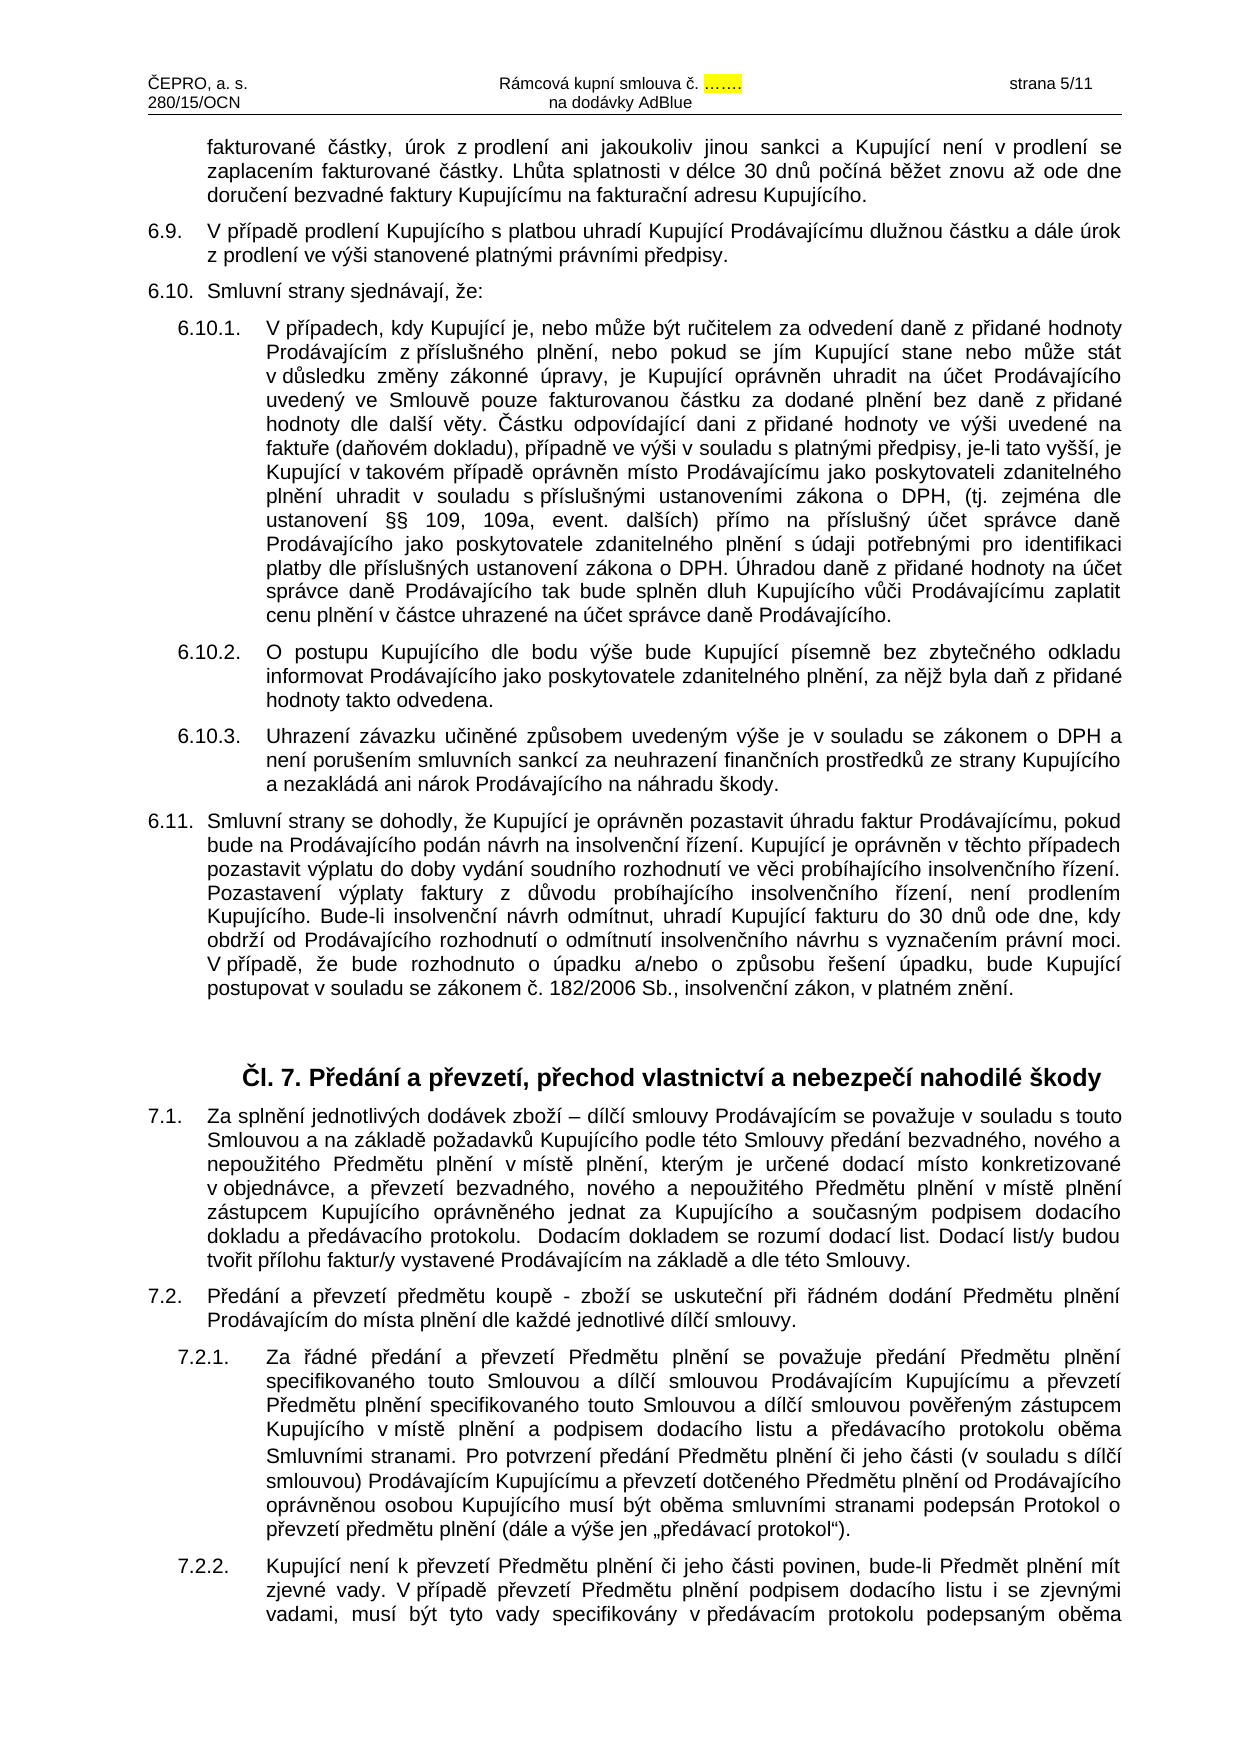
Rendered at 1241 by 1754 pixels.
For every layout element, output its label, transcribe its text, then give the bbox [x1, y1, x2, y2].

text V případech, kdy Kupující je, nebo může být ručitelem za odvedení daně z přidané hodnoty Prodávajícím z příslušného plnění, nebo pokud se jím Kupující stane nebo může stát v důsledku změny zákonné úpravy, je Kupující oprávněn uhradit na účet Prodávajícího uvedený ve Smlouvě pouze fakturovanou částku za dodané plnění bez daně z přidané hodnoty dle další věty. Částku odpovídající dani z přidané hodnoty ve výši uvedené na faktuře (daňovém dokladu), případně ve výši v souladu s platnými předpisy, je-li tato vyšší, je Kupující v takovém případě oprávněn místo Prodávajícímu jako poskytovateli zdanitelného plnění uhradit v souladu s příslušnými ustanoveními zákona o DPH, (tj. zejména dle ustanovení §§ 109, 109a, event. dalších) přímo na příslušný účet správce daně Prodávajícího jako poskytovatele zdanitelného plnění s údaji potřebnými pro identifikaci platby dle příslušných ustanovení zákona o DPH. Úhradou daně z přidané hodnoty na účet správce daně Prodávajícího tak bude splněn dluh Kupujícího vůči Prodávajícímu zaplatit cenu plnění v částce uhrazené na účet správce daně Prodávajícího. [177, 316, 1122, 627]
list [177, 1553, 1122, 1625]
list Za splnění jednotlivých dodávek zboží – dílčí smlouvy Prodávajícím se považuje v souladu s touto Smlouvou a na základě požadavků Kupujícího podle této Smlouvy předání bezvadného, nového a nepoužitého Předmětu plnění v místě plnění, kterým je určené dodací místo konkretizované v objednávce, a převzetí bezvadného, nového a nepoužitého Předmětu plnění v místě plnění zástupcem Kupujícího oprávněného jednat za Kupujícího a současným podpisem dodacího dokladu a předávacího protokolu. Dodacím dokladem se rozumí dodací list. Dodací list/y budou tvořit přílohu faktur/y vystavené Prodávajícím na základě a dle této Smlouvy. [148, 1104, 1122, 1272]
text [148, 134, 1122, 206]
list Předání a převzetí předmětu koupě - zboží se uskuteční při řádném dodání Předmětu plnění Prodávajícím do místa plnění dle každé jednotlivé dílčí smlouvy. [148, 1284, 1122, 1332]
list Za řádné předání a převzetí Předmětu plnění se považuje předání Předmětu plnění specifikovaného touto Smlouvou a dílčí smlouvou Prodávajícím Kupujícímu a převzetí Předmětu plnění specifikovaného touto Smlouvou a dílčí smlouvou pověřeným zástupcem Kupujícího v místě plnění a podpisem dodacího listu a předávacího protokolu oběma Smluvními stranami. Pro potvrzení předání Předmětu plnění či jeho části (v souladu s dílčí smlouvou) Prodávajícím Kupujícímu a převzetí dotčeného Předmětu plnění od Prodávajícího oprávněnou osobou Kupujícího musí být oběma smluvními stranami podepsán Protokol o převzetí předmětu plnění (dále a výše jen „předávací protokol“). [177, 1344, 1122, 1541]
list Smluvní strany se dohodly, že Kupující je oprávněn pozastavit úhradu faktur Prodávajícímu, pokud bude na Prodávajícího podán návrh na insolvenční řízení. Kupující je oprávněn v těchto případech pozastavit výplatu do doby vydání soudního rozhodnutí ve věci probíhajícího insolvenčního řízení. Pozastavení výplaty faktury z důvodu probíhajícího insolvenčního řízení, není prodlením Kupujícího. Bude-li insolvenční návrh odmítnut, uhradí Kupující fakturu do 30 dnů ode dne, kdy obdrží od Prodávajícího rozhodnutí o odmítnutí insolvenčního návrhu s vyznačením právní moci. V případě, že bude rozhodnuto o úpadku a/nebo o způsobu řešení úpadku, bude Kupující postupovat v souladu se zákonem č. 182/2006 Sb., insolvenční zákon, v platném znění. [148, 808, 1122, 1000]
text V případě prodlení Kupujícího s platbou uhradí Kupující Prodávajícímu dlužnou částku a dále úrok z prodlení ve výši stanovené platnými právními předpisy. [148, 219, 1122, 267]
text O postupu Kupujícího dle bodu výše bude Kupující písemně bez zbytečného odkladu informovat Prodávajícího jako poskytovatele zdanitelného plnění, za nějž byla daň z přidané hodnoty takto odvedena. [177, 640, 1122, 712]
text Smluvní strany sjednávají, že: [148, 279, 1122, 303]
text Uhrazení závazku učiněné způsobem uvedeným výše je v souladu se zákonem o DPH a není porušením smluvních sankcí za neuhrazení finančních prostředků ze strany Kupujícího a nezakládá ani nárok Prodávajícího na náhradu škody. [177, 724, 1122, 796]
list Předání a převzetí, přechod vlastnictví a nebezpečí nahodilé škody [222, 1063, 1122, 1091]
